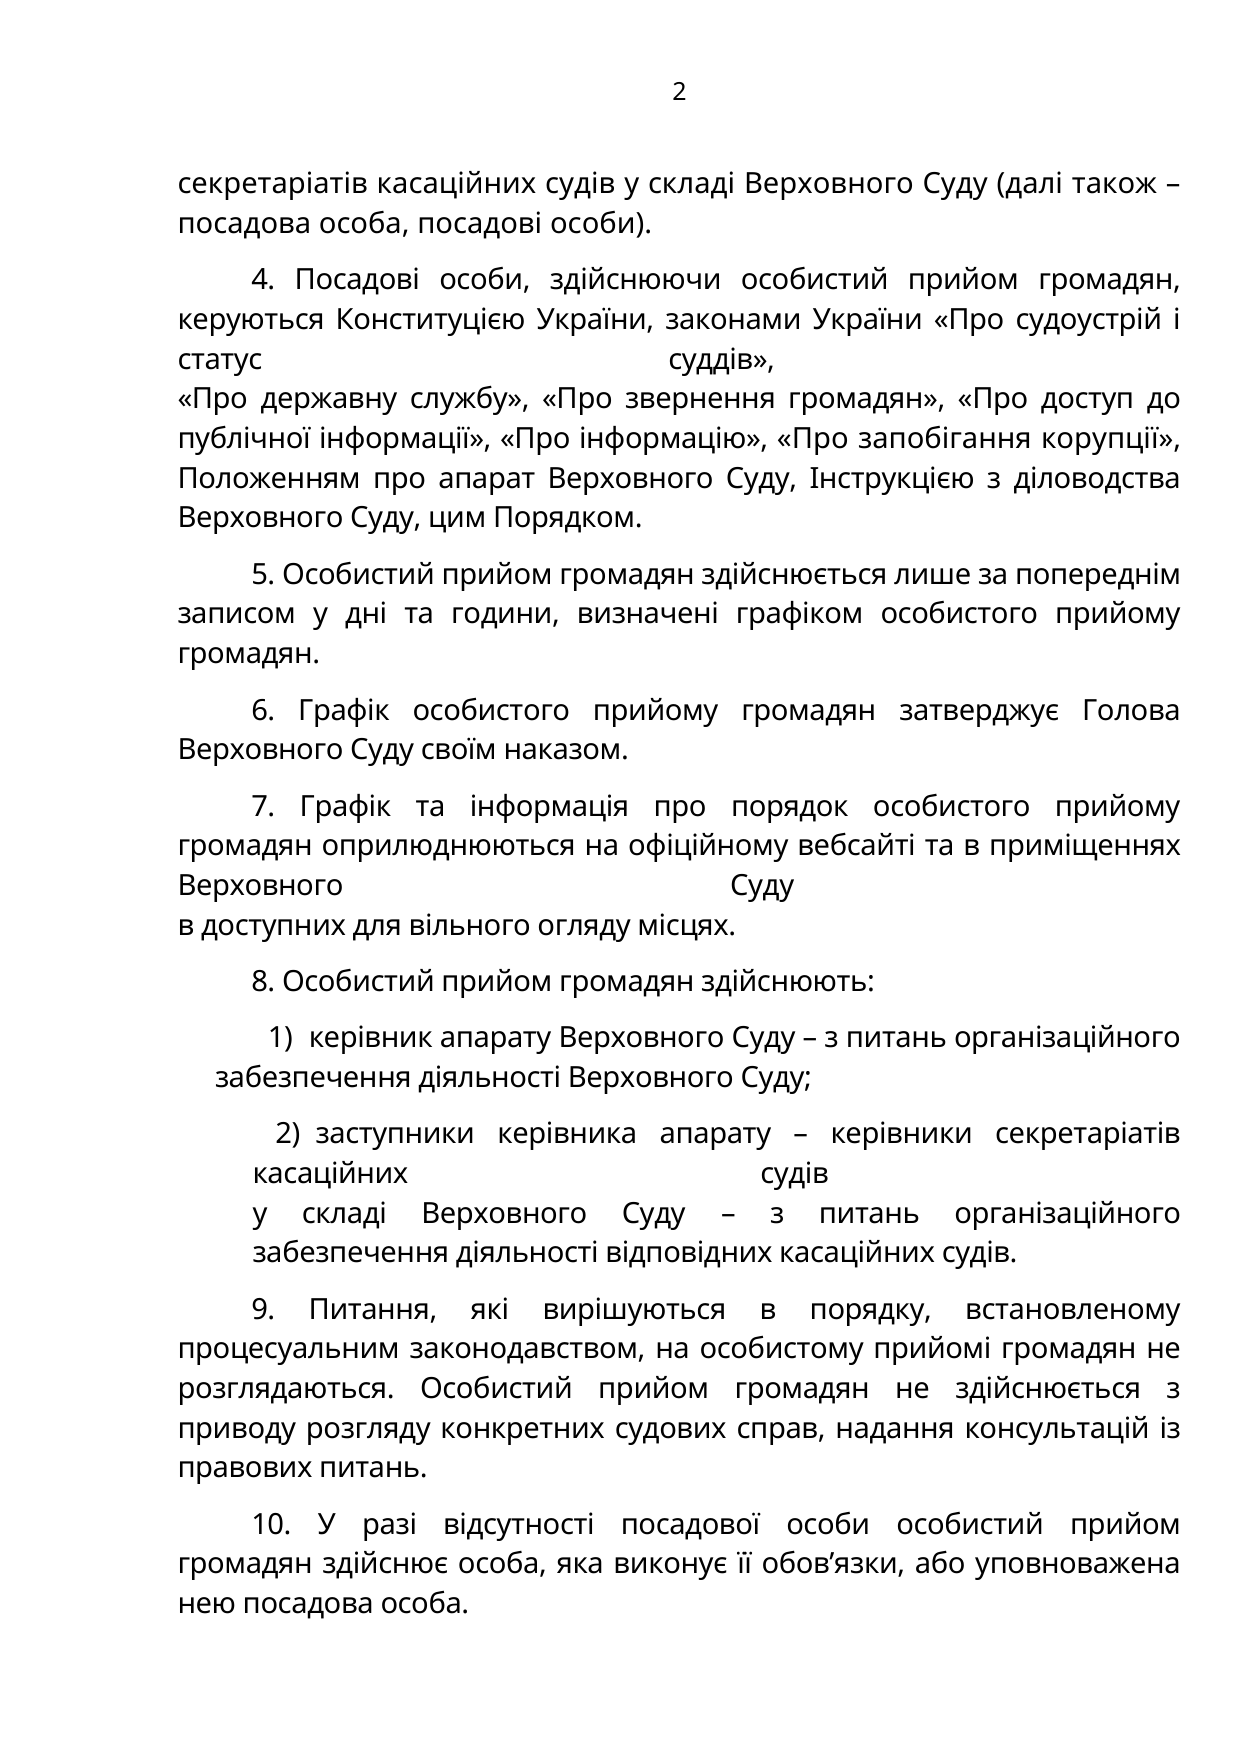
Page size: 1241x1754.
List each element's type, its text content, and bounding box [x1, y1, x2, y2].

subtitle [177, 162, 1181, 242]
text 10. У разі відсутності посадової особи особистий прийом громадян здійснює особа, яка виконує її обов’язки, або уповноважена нею посадова особа. [177, 1503, 1181, 1622]
subtitle 7. Графік та інформація про порядок особистого прийому громадян оприлюднюються на офіційному вебсайті та в приміщеннях Верховного Суду в доступних для вільного огляду місцях. [177, 785, 1181, 943]
subtitle 5. Особистий прийом громадян здійснюється лише за попереднім записом у дні та години, визначені графіком особистого прийому громадян. [177, 553, 1181, 672]
subtitle 8. Особистий прийом громадян здійснюють: [177, 960, 1181, 1000]
subtitle 4. Посадові особи, здійснюючи особистий прийом громадян, керуються Конституцією України, законами України «Про судоустрій і статус суддів», «Про державну службу», «Про звернення громадян», «Про доступ до публічної інформації», «Про інформацію», «Про запобігання корупції», Положенням про апарат Верховного Суду, Інструкцією з діловодства Верховного Суду, цим Порядком. [177, 258, 1181, 536]
text 1) керівник апарату Верховного Суду – з питань організаційного забезпечення діяльності Верховного Суду; [215, 1017, 1181, 1096]
text 9. Питання, які вирішуються в порядку, встановленому процесуальним законодавством, на особистому прийомі громадян не розглядаються. Особистий прийом громадян не здійснюється з приводу розгляду конкретних судових справ, надання консультацій із правових питань. [177, 1288, 1181, 1486]
subtitle 6. Графік особистого прийому громадян затверджує Голова Верховного Суду своїм наказом. [177, 689, 1181, 768]
text 2) заступники керівника апарату – керівники секретаріатів касаційних судів у складі Верховного Суду – з питань організаційного забезпечення діяльності відповідних касаційних судів. [252, 1113, 1181, 1271]
